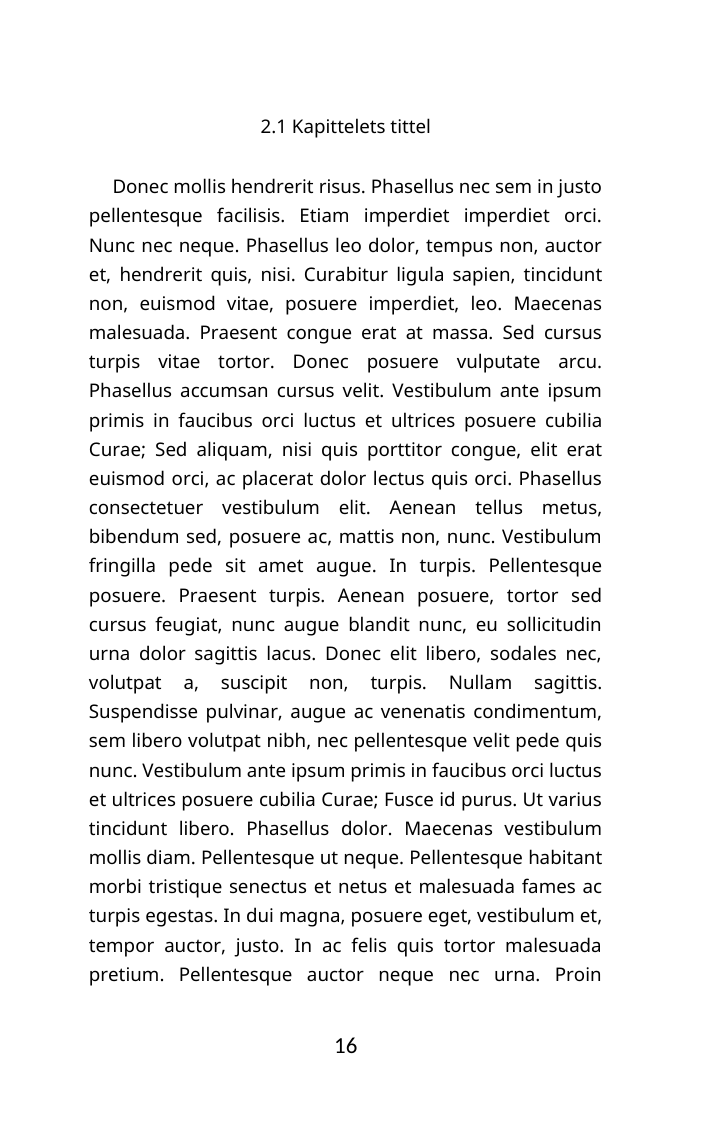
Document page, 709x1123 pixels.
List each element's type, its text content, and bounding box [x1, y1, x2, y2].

subtitle 2.1 Kapittelets tittel [89, 114, 602, 139]
